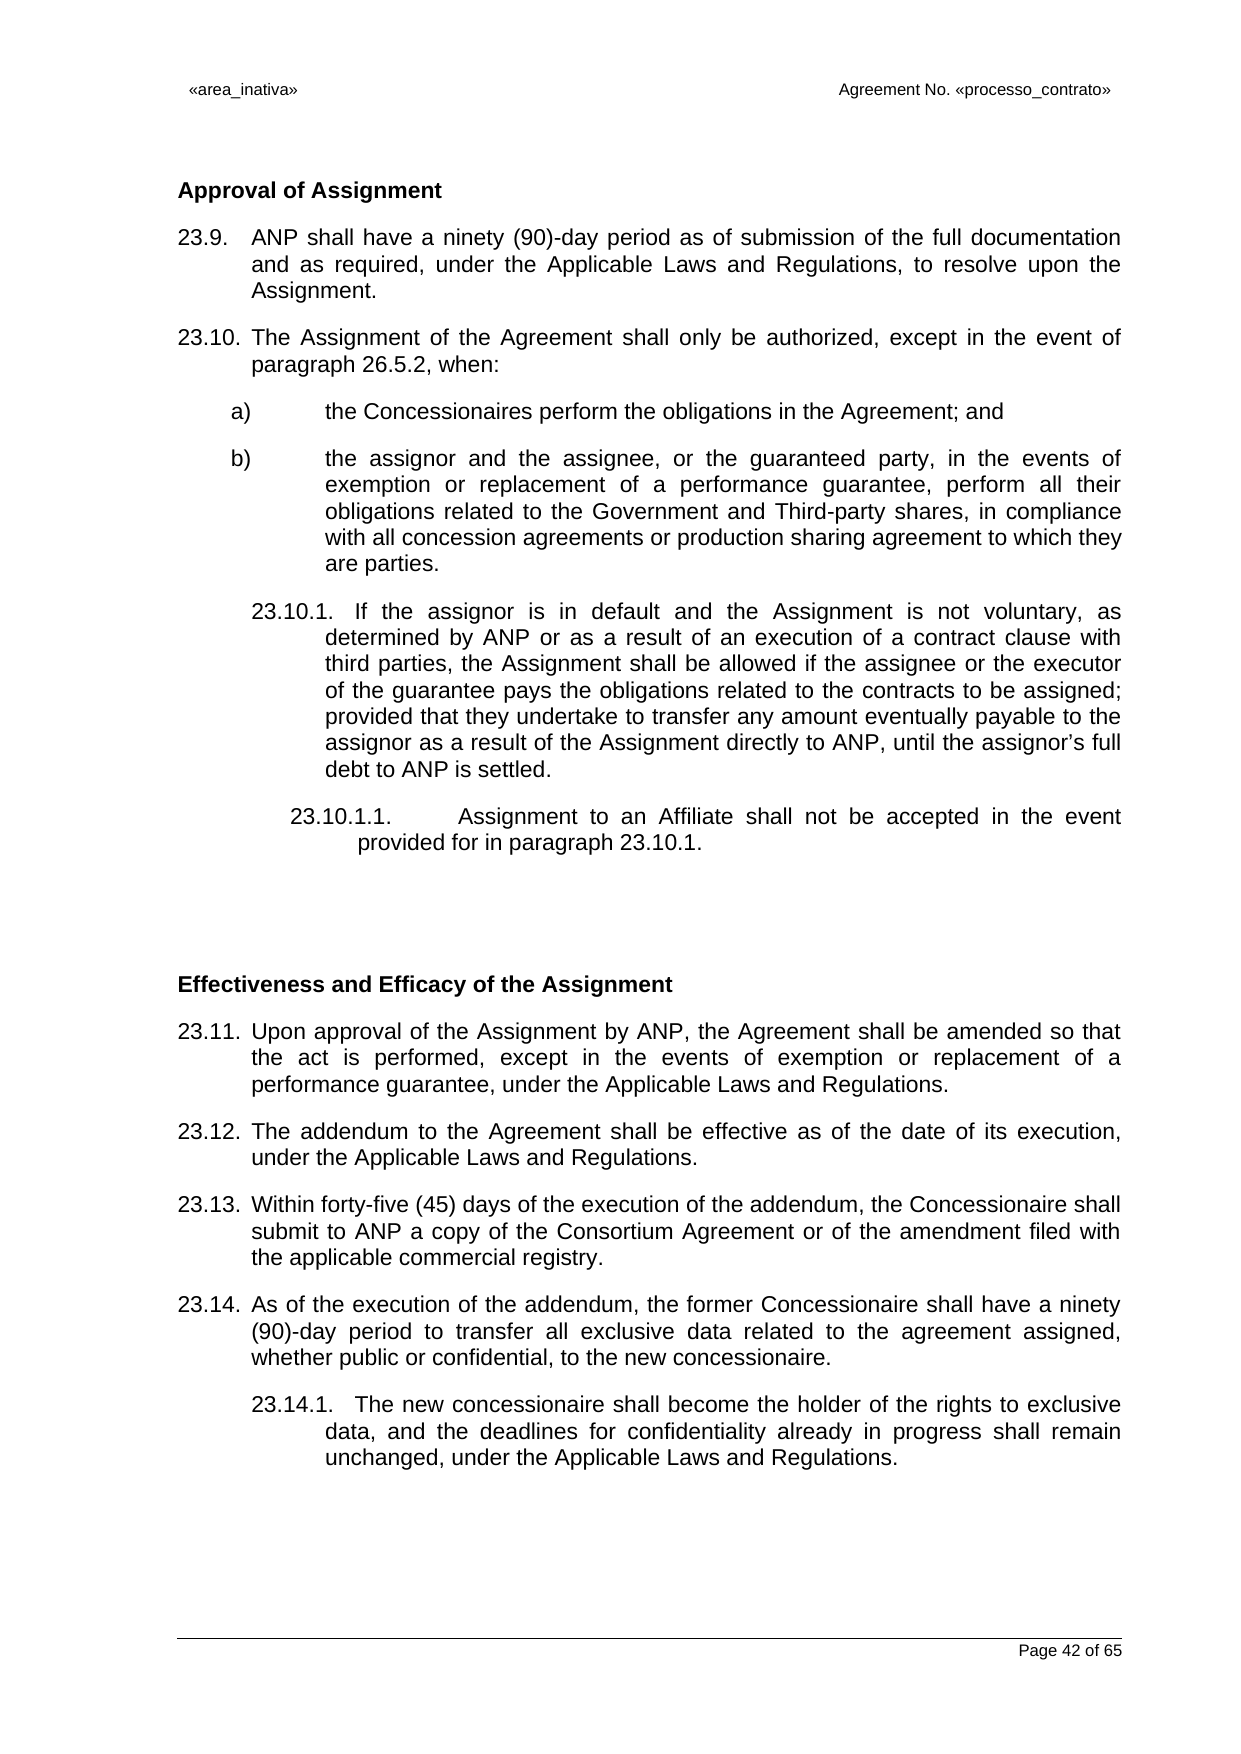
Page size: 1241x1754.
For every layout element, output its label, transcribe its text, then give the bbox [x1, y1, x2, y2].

text Assignment to an Affiliate shall not be accepted in the event provided for in paragraph 23.10.1. [290, 803, 1122, 856]
text The new concessionaire shall become the holder of the rights to exclusive data, and the deadlines for confidentiality already in progress shall remain unchanged, under the Applicable Laws and Regulations. [251, 1391, 1122, 1470]
list the Concessionaires perform the obligations in the Agreement; and [251, 398, 1122, 424]
text Upon approval of the Assignment by ANP, the Agreement shall be amended so that the act is performed, except in the events of exemption or replacement of a performance guarantee, under the Applicable Laws and Regulations. [177, 1018, 1122, 1097]
text Within forty-five (45) days of the execution of the addendum, the Concessionaire shall submit to ANP a copy of the Consortium Agreement or of the amendment filed with the applicable commercial registry. [177, 1191, 1122, 1271]
list the assignor and the assignee, or the guaranteed party, in the events of exemption or replacement of a performance guarantee, perform all their obligations related to the Government and Third-party shares, in compliance with all concession agreements or production sharing agreement to which they are parties. [251, 445, 1122, 577]
text Approval of Assignment [177, 177, 1122, 203]
text As of the execution of the addendum, the former Concessionaire shall have a ninety (90)-day period to transfer all exclusive data related to the agreement assigned, whether public or confidential, to the new concessionaire. [177, 1291, 1122, 1370]
text The Assignment of the Agreement shall only be authorized, except in the event of paragraph 26.5.2, when: [177, 324, 1122, 377]
text The addendum to the Agreement shall be effective as of the date of its execution, under the Applicable Laws and Regulations. [177, 1118, 1122, 1171]
text ANP shall have a ninety (90)-day period as of submission of the full documentation and as required, under the Applicable Laws and Regulations, to resolve upon the Assignment. [177, 224, 1122, 303]
text Effectiveness and Efficacy of the Assignment [177, 971, 1122, 997]
text If the assignor is in default and the Assignment is not voluntary, as determined by ANP or as a result of an execution of a contract clause with third parties, the Assignment shall be allowed if the assignee or the executor of the guarantee pays the obligations related to the contracts to be assigned; provided that they undertake to transfer any amount eventually payable to the assignor as a result of the Assignment directly to ANP, until the assignor’s full debt to ANP is settled. [251, 598, 1122, 782]
